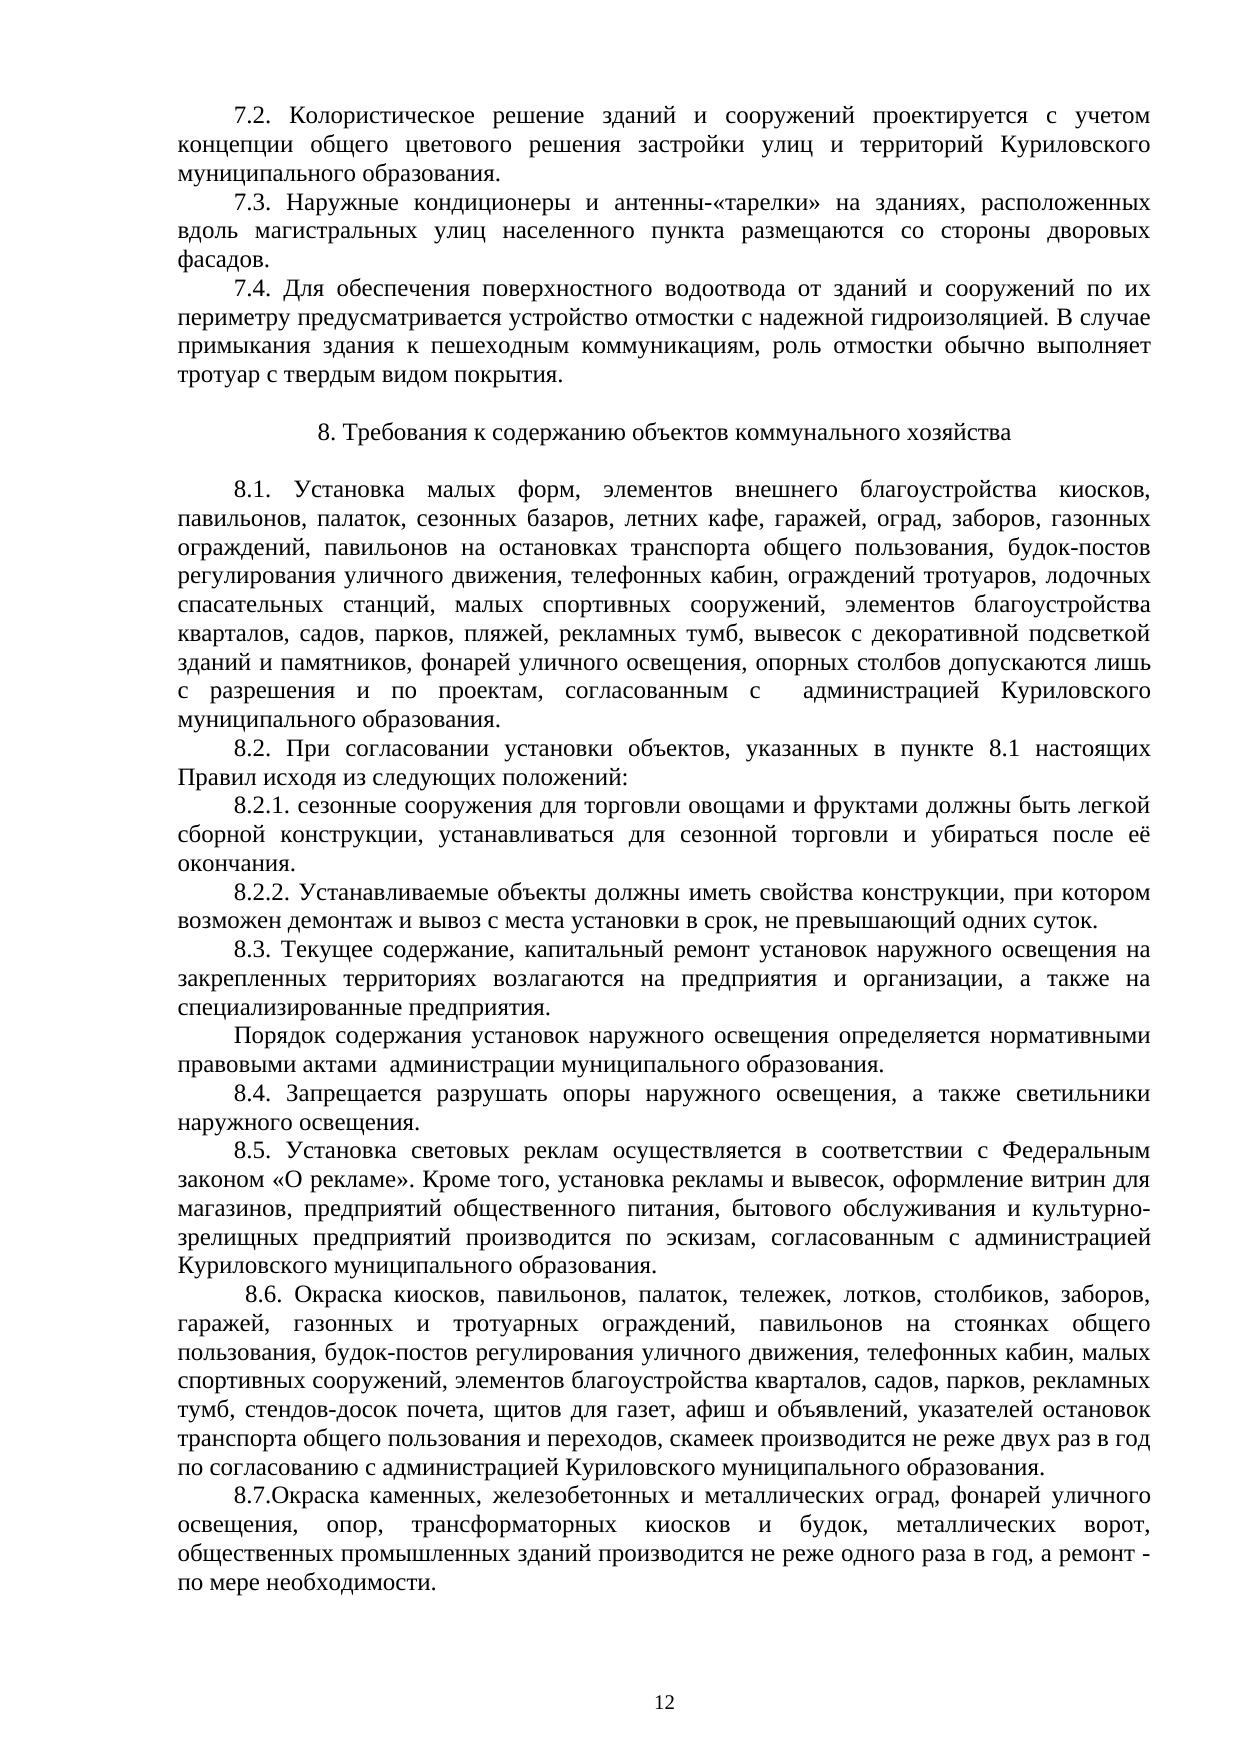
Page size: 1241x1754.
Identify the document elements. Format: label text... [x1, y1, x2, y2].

text 7.2. Колористическое решение зданий и сооружений проектируется с учетом концепции общего цветового решения застройки улиц и территорий Куриловского муниципального образования. [177, 100, 1152, 187]
text 8.2.2. Устанавливаемые объекты должны иметь свойства конструкции, при котором возможен демонтаж и вывоз с места установки в срок, не превышающий одних суток. [177, 877, 1152, 934]
text 8.7.Окраска каменных, железобетонных и металлических оград, фонарей уличного освещения, опор, трансформаторных киосков и будок, металлических ворот, общественных промышленных зданий производится не реже одного раза в год, а ремонт - по мере необходимости. [177, 1480, 1152, 1595]
text 8.2.1. сезонные сооружения для торговли овощами и фруктами должны быть легкой сборной конструкции, устанавливаться для сезонной торговли и убираться после её окончания. [177, 790, 1152, 877]
text 8.6. Окраска киосков, павильонов, палаток, тележек, лотков, столбиков, заборов, гаражей, газонных и тротуарных ограждений, павильонов на стоянках общего пользования, будок-постов регулирования уличного движения, телефонных кабин, малых спортивных сооружений, элементов благоустройства кварталов, садов, парков, рекламных тумб, стендов-досок почета, щитов для газет, афиш и объявлений, указателей остановок транспорта общего пользования и переходов, скамеек производится не реже двух раз в год по согласованию с администрацией Куриловского муниципального образования. [177, 1279, 1152, 1480]
text 7.4. Для обеспечения поверхностного водоотвода от зданий и сооружений по их периметру предусматривается устройство отмостки с надежной гидроизоляцией. В случае примыкания здания к пешеходным коммуникациям, роль отмостки обычно выполняет тротуар с твердым видом покрытия. [177, 273, 1152, 388]
text 8.1. Установка малых форм, элементов внешнего благоустройства киосков, павильонов, палаток, сезонных базаров, летних кафе, гаражей, оград, заборов, газонных ограждений, павильонов на остановках транспорта общего пользования, будок-постов регулирования уличного движения, телефонных кабин, ограждений тротуаров, лодочных спасательных станций, малых спортивных сооружений, элементов благоустройства кварталов, садов, парков, пляжей, рекламных тумб, вывесок с декоративной подсветкой зданий и памятников, фонарей уличного освещения, опорных столбов допускаются лишь с разрешения и по проектам, согласованным с администрацией Куриловского муниципального образования. [177, 474, 1152, 733]
text 8.3. Текущее содержание, капитальный ремонт установок наружного освещения на закрепленных территориях возлагаются на предприятия и организации, а также на специализированные предприятия. [177, 934, 1152, 1020]
text 8.4. Запрещается разрушать опоры наружного освещения, а также светильники наружного освещения. [177, 1078, 1152, 1135]
text 8. Требования к содержанию объектов коммунального хозяйства [177, 417, 1152, 445]
text 8.5. Установка световых реклам осуществляется в соответствии с Федеральным законом «О рекламе». Кроме того, установка рекламы и вывесок, оформление витрин для магазинов, предприятий общественного питания, бытового обслуживания и культурно-зрелищных предприятий производится по эскизам, согласованным с администрацией Куриловского муниципального образования. [177, 1135, 1152, 1279]
text 8.2. При согласовании установки объектов, указанных в пункте 8.1 настоящих Правил исходя из следующих положений: [177, 733, 1152, 790]
text Порядок содержания установок наружного освещения определяется нормативными правовыми актами администрации муниципального образования. [177, 1020, 1152, 1078]
text 7.3. Наружные кондиционеры и антенны-«тарелки» на зданиях, расположенных вдоль магистральных улиц населенного пункта размещаются со стороны дворовых фасадов. [177, 187, 1152, 273]
